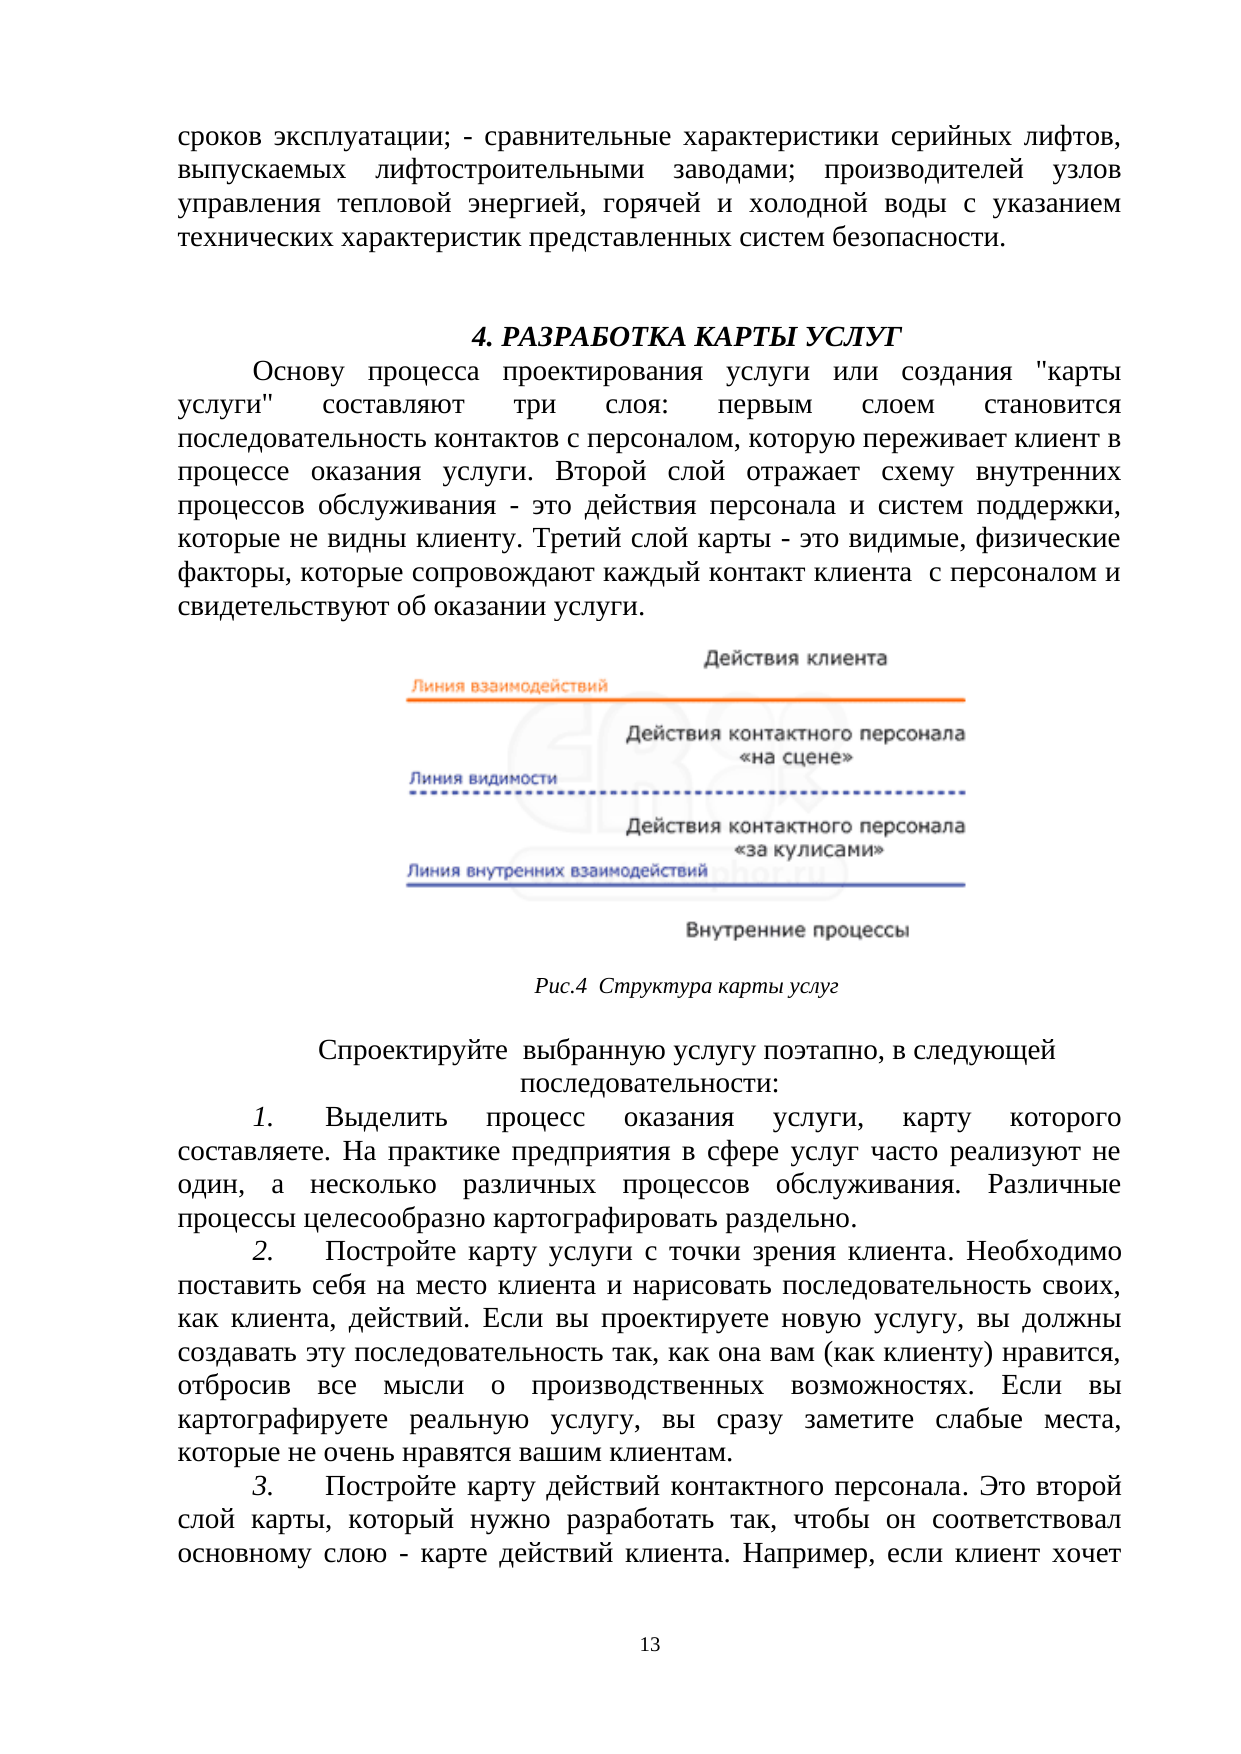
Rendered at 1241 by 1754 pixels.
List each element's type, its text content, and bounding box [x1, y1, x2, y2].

text Основу процесса проектирования услуги или создания "карты услуги" составляют три слоя: первым слоем становится последовательность контактов с персоналом, которую переживает клиент в процессе оказания услуги. Второй слой отражает схему внутренних процессов обслуживания - это действия персонала и систем поддержки, которые не видны клиенту. Третий слой карты - это видимые, физические факторы, которые сопровождают каждый контакт клиента с персоналом и свидетельствуют об оказании услуги. [177, 353, 1122, 621]
picture [403, 621, 971, 972]
text 4. Разработка карты услуг [177, 319, 1122, 353]
list Постройте карту услуги с точки зрения клиента. Необходимо поставить себя на место клиента и нарисовать последовательность своих, как клиента, действий. Если вы проектируете новую услугу, вы должны создавать эту последовательность так, как она вам (как клиенту) нравится, отбросив все мысли о производственных возможностях. Если вы картографируете реальную услугу, вы сразу заметите слабые места, которые не очень нравятся вашим клиентам. [177, 1233, 1122, 1468]
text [177, 118, 1122, 252]
list Выделить процесс оказания услуги, карту которого составляете. На практике предприятия в сфере услуг часто реализуют не один, а несколько различных процессов обслуживания. Различные процессы целесообразно картографировать раздельно. [177, 1099, 1122, 1233]
text Спроектируйте выбранную услугу поэтапно, в следующей последовательности: [177, 1032, 1122, 1099]
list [177, 1468, 1122, 1569]
text Рис.4 Структура карты услуг [177, 972, 1122, 998]
